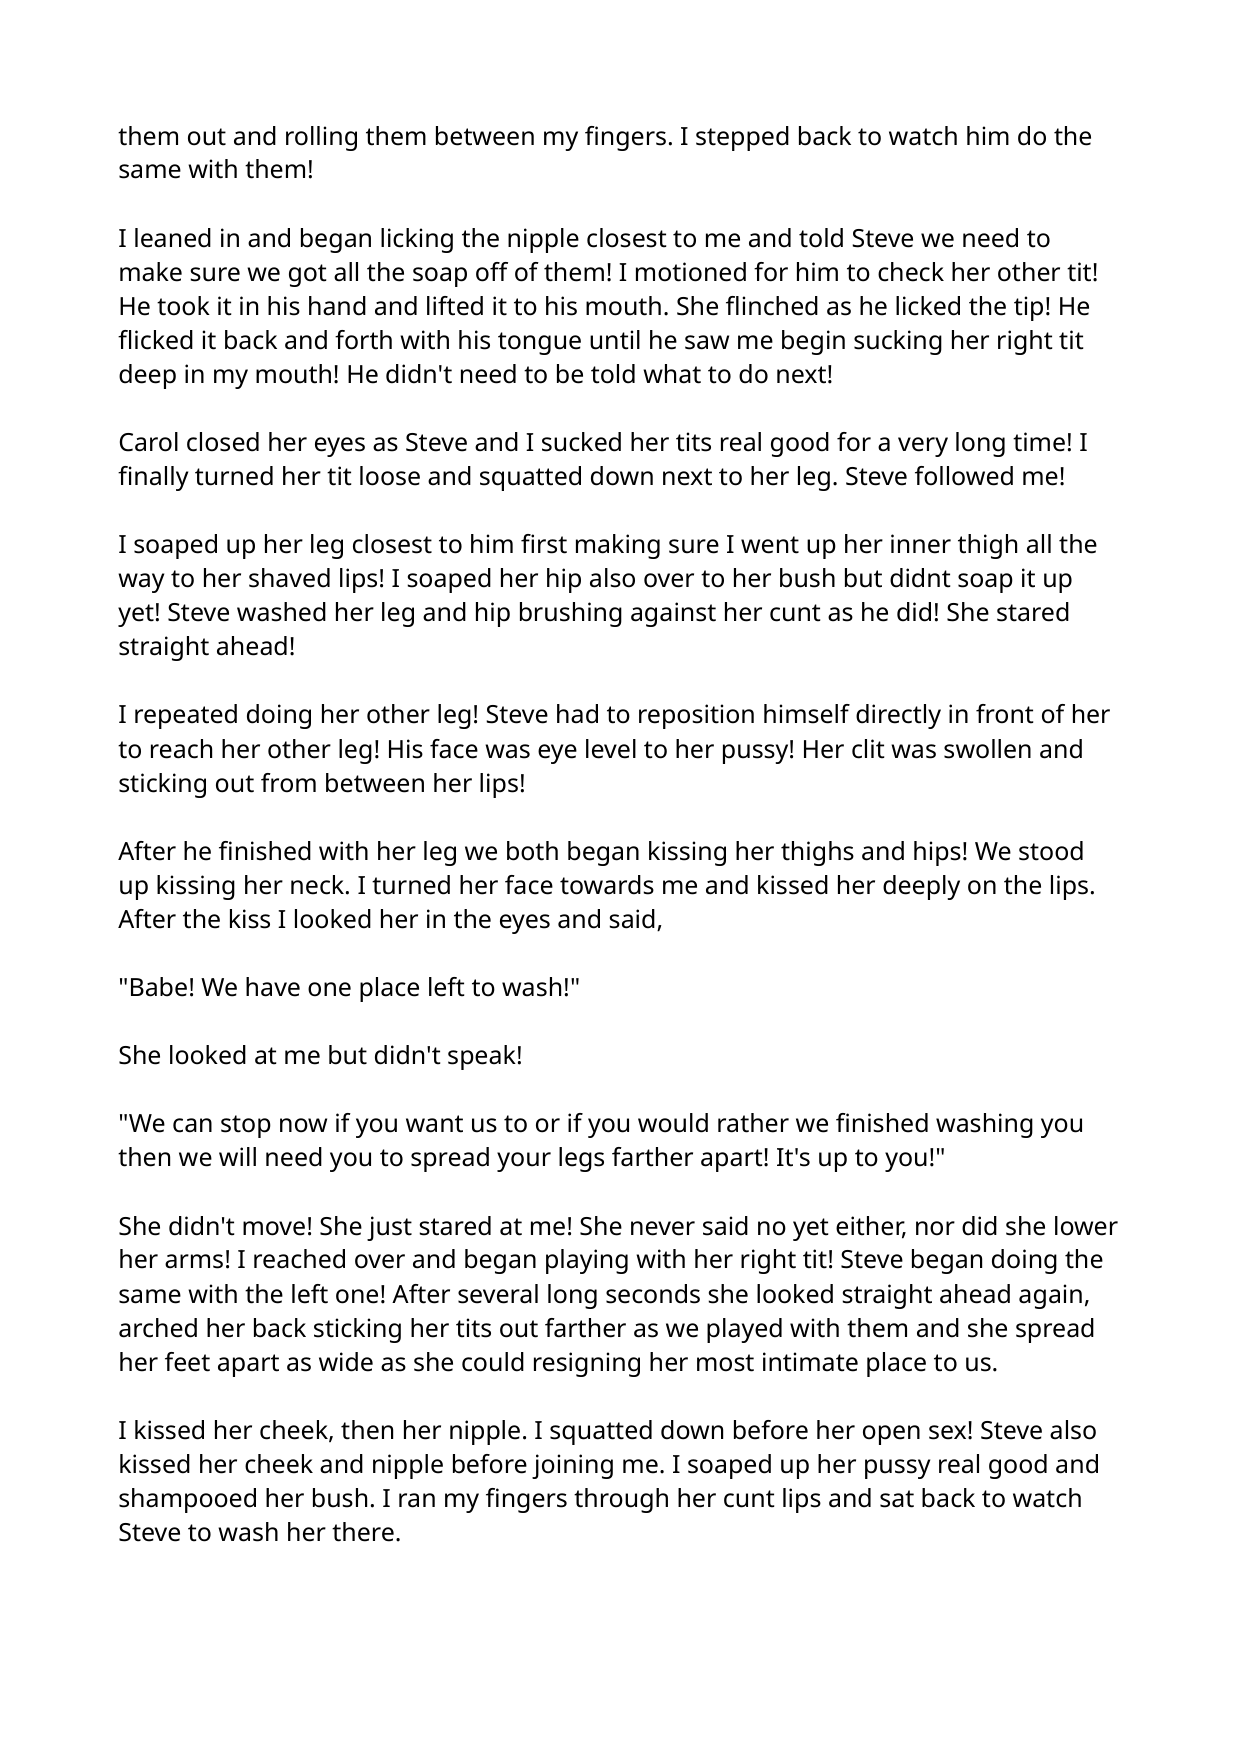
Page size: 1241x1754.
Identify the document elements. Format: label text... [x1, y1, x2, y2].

text Carol closed her eyes as Steve and I sucked her tits real good for a very long time! I finally turned her tit loose and squatted down next to her leg. Steve followed me! [118, 425, 1122, 493]
text I repeated doing her other leg! Steve had to reposition himself directly in front of her to reach her other leg! His face was eye level to her pussy! Her clit was swollen and sticking out from between her lips! [118, 697, 1122, 799]
text I kissed her cheek, then her nipple. I squatted down before her open sex! Steve also kissed her cheek and nipple before joining me. I soaped up her pussy real good and shampooed her bush. I ran my fingers through her cunt lips and sat back to watch Steve to wash her there. [118, 1412, 1122, 1549]
text "We can stop now if you want us to or if you would rather we finished washing you then we will need you to spread your legs farther apart! It's up to you!" [118, 1106, 1122, 1174]
text She looked at me but didn't speak! [118, 1038, 1122, 1072]
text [118, 118, 1122, 186]
text She didn't move! She just stared at me! She never said no yet either, nor did she lower her arms! I reached over and began playing with her right tit! Steve began doing the same with the left one! After several long seconds she looked straight ahead again, arched her back sticking her tits out farther as we played with them and she spread her feet apart as wide as she could resigning her most intimate place to us. [118, 1208, 1122, 1378]
text After he finished with her leg we both began kissing her thighs and hips! We stood up kissing her neck. I turned her face towards me and kissed her deeply on the lips. After the kiss I looked her in the eyes and said, [118, 833, 1122, 936]
text I leaned in and began licking the nipple closest to me and told Steve we need to make sure we got all the soap off of them! I motioned for him to check her other tit! He took it in his hand and lifted it to his mouth. She flinched as he licked the tip! He flicked it back and forth with his tongue until he saw me begin sucking her right tit deep in my mouth! He didn't need to be told what to do next! [118, 220, 1122, 391]
text I soaped up her leg closest to him first making sure I went up her inner thigh all the way to her shaved lips! I soaped her hip also over to her bush but didnt soap it up yet! Steve washed her leg and hip brushing against her cunt as he did! She stared straight ahead! [118, 527, 1122, 663]
text "Babe! We have one place left to wash!" [118, 970, 1122, 1004]
